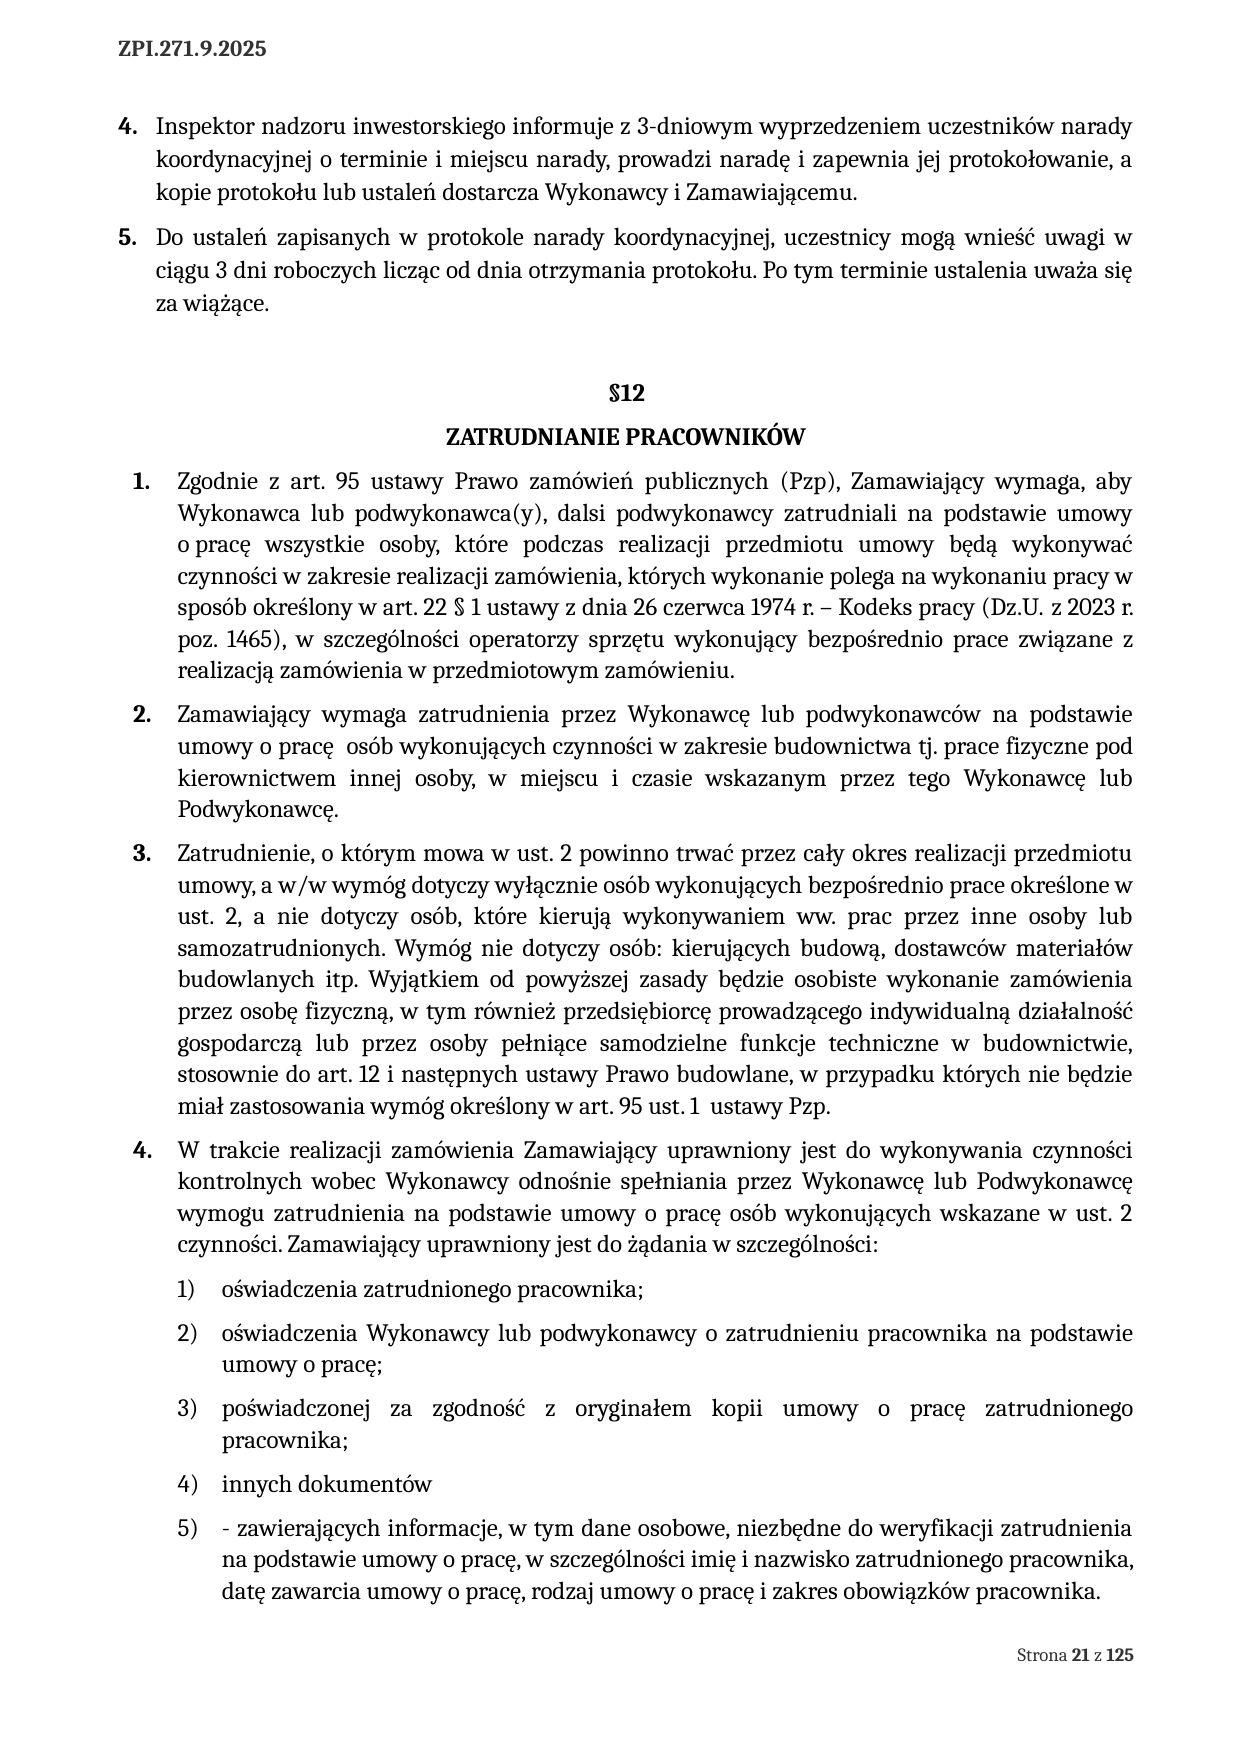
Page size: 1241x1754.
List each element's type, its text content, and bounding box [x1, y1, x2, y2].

list Zamawiający wymaga zatrudnienia przez Wykonawcę lub podwykonawców na podstawie umowy o pracę osób wykonujących czynności w zakresie budownictwa tj. prace fizyczne pod kierownictwem innej osoby, w miejscu i czasie wskazanym przez tego Wykonawcę lub Podwykonawcę. [133, 700, 1134, 824]
text §12 [118, 379, 1134, 408]
list oświadczenia Wykonawcy lub podwykonawcy o zatrudnieniu pracownika na podstawie umowy o pracę; [177, 1318, 1134, 1379]
list oświadczenia zatrudnionego pracownika; [177, 1274, 1134, 1303]
list Zatrudnienie, o którym mowa w ust. 2 powinno trwać przez cały okres realizacji przedmiotu umowy, a w/w wymóg dotyczy wyłącznie osób wykonujących bezpośrednio prace określone w ust. 2, a nie dotyczy osób, które kierują wykonywaniem ww. prac przez inne osoby lub samozatrudnionych. Wymóg nie dotyczy osób: kierujących budową, dostawców materiałów budowlanych itp. Wyjątkiem od powyższej zasady będzie osobiste wykonanie zamówienia przez osobę fizyczną, w tym również przedsiębiorcę prowadzącego indywidualną działalność gospodarczą lub przez osoby pełniące samodzielne funkcje techniczne w budownictwie, stosownie do art. 12 i następnych ustawy Prawo budowlane, w przypadku których nie będzie miał zastosowania wymóg określony w art. 95 ust. 1 ustawy Pzp. [133, 839, 1134, 1120]
list poświadczonej za zgodność z oryginałem kopii umowy o pracę zatrudnionego pracownika; [177, 1394, 1134, 1454]
list W trakcie realizacji zamówienia Zamawiający uprawniony jest do wykonywania czynności kontrolnych wobec Wykonawcy odnośnie spełniania przez Wykonawcę lub Podwykonawcę wymogu zatrudnienia na podstawie umowy o pracę osób wykonujących wskazane w ust. 2 czynności. Zamawiający uprawniony jest do żądania w szczególności: [133, 1136, 1134, 1259]
list Inspektor nadzoru inwestorskiego informuje z 3-dniowym wyprzedzeniem uczestników narady koordynacyjnej o terminie i miejscu narady, prowadzi naradę i zapewnia jej protokołowanie, a kopie protokołu lub ustaleń dostarcza Wykonawcy i Zamawiającemu. [118, 112, 1134, 206]
text Zatrudnianie pracowników [118, 423, 1134, 452]
list innych dokumentów [177, 1470, 1134, 1498]
list Zgodnie z art. 95 ustawy Prawo zamówień publicznych (Pzp), Zamawiający wymaga, aby Wykonawca lub podwykonawca(y), dalsi podwykonawcy zatrudniali na podstawie umowy o pracę wszystkie osoby, które podczas realizacji przedmiotu umowy będą wykonywać czynności w zakresie realizacji zamówienia, których wykonanie polega na wykonaniu pracy w sposób określony w art. 22 § 1 ustawy z dnia 26 czerwca 1974 r. – Kodeks pracy (Dz.U. z 2023 r. poz. 1465), w szczególności operatorzy sprzętu wykonujący bezpośrednio prace związane z realizacją zamówienia w przedmiotowym zamówieniu. [133, 467, 1134, 685]
list Do ustaleń zapisanych w protokole narady koordynacyjnej, uczestnicy mogą wnieść uwagi w ciągu 3 dni roboczych licząc od dnia otrzymania protokołu. Po tym terminie ustalenia uważa się za wiążące. [118, 223, 1134, 318]
list - zawierających informacje, w tym dane osobowe, niezbędne do weryfikacji zatrudnienia na podstawie umowy o pracę, w szczególności imię i nazwisko zatrudnionego pracownika, datę zawarcia umowy o pracę, rodzaj umowy o pracę i zakres obowiązków pracownika. [177, 1514, 1134, 1606]
